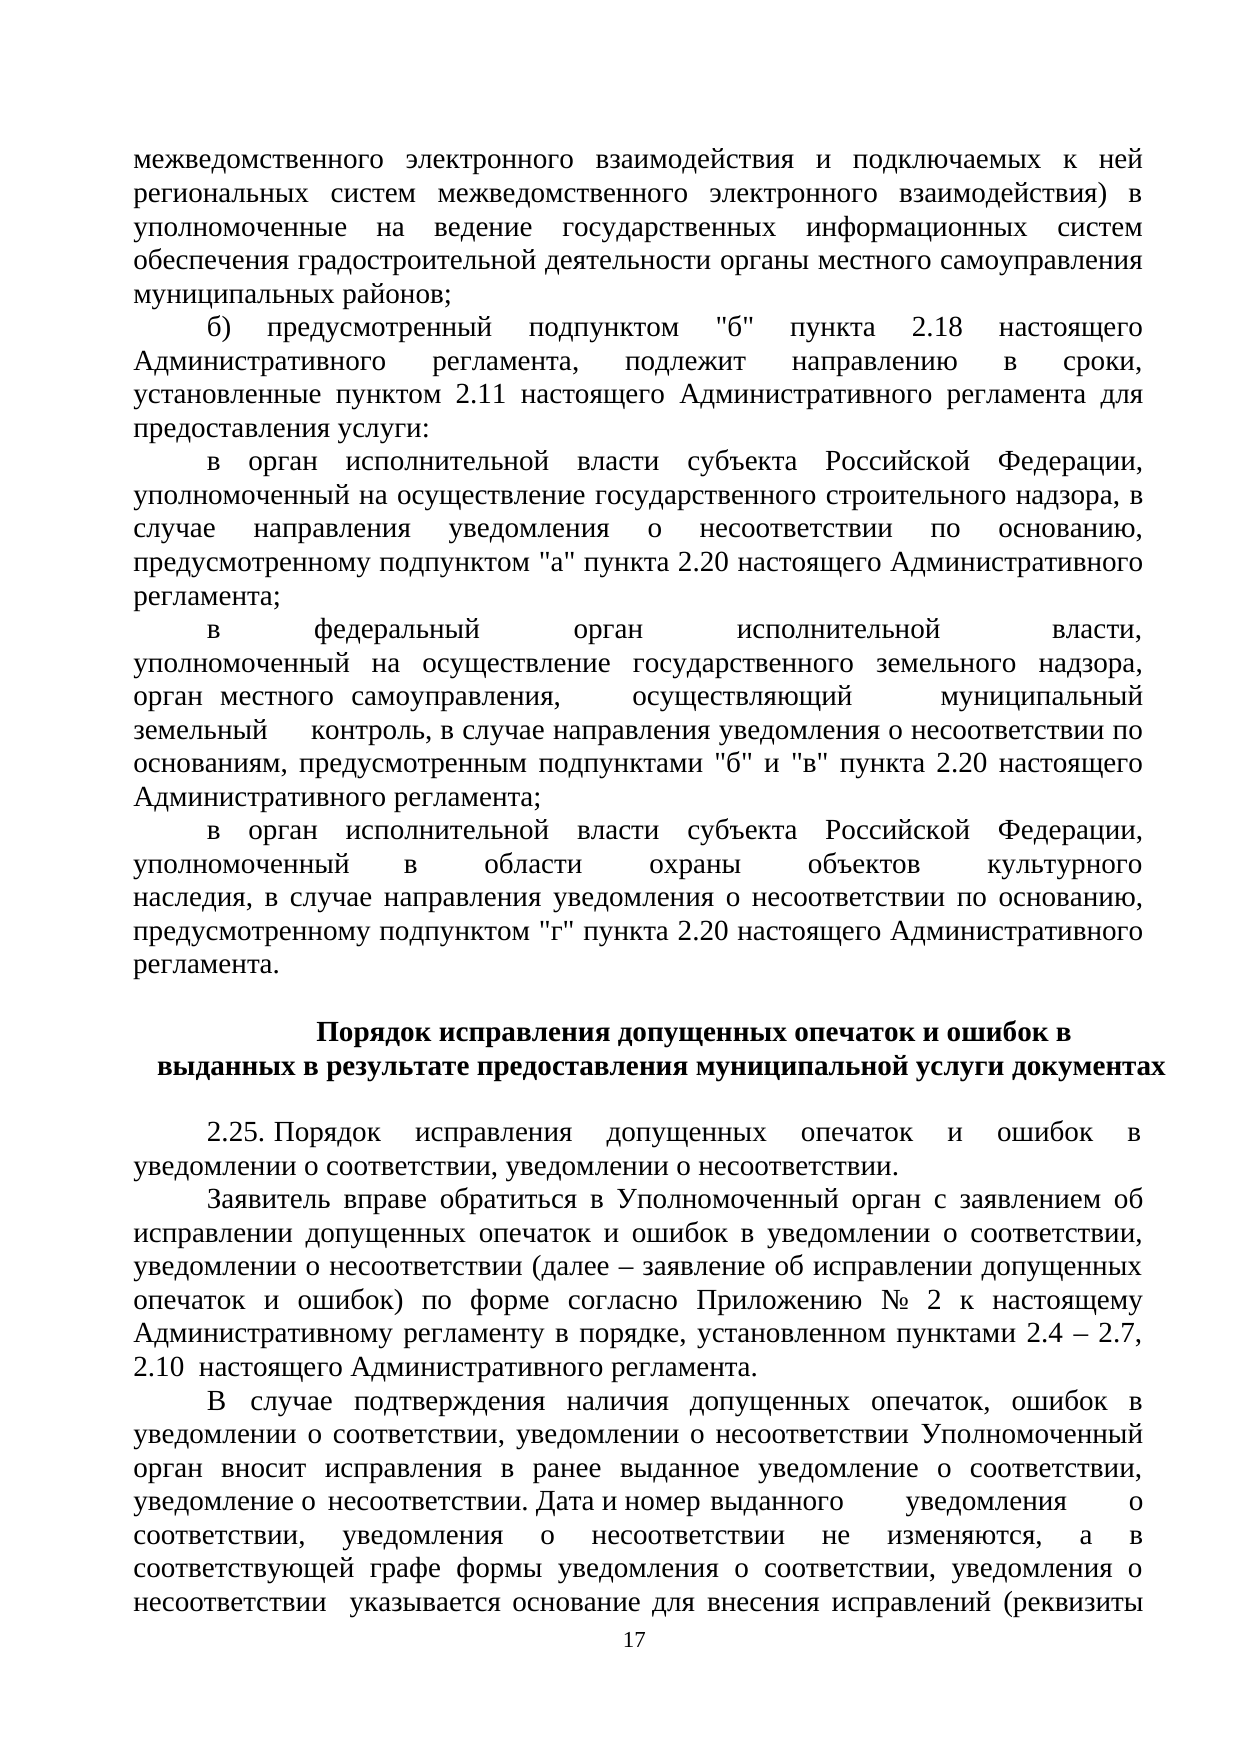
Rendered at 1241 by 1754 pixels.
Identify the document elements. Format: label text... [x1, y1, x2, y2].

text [133, 1383, 1143, 1617]
text в орган исполнительной власти субъекта Российской Федерации, уполномоченный на осуществление государственного строительного надзора, в случае направления уведомления о несоответствии по основанию, предусмотренному подпунктом "а" пункта 2.20 настоящего Административного регламента; [133, 443, 1143, 611]
text Заявитель вправе обратиться в Уполномоченный орган с заявлением об исправлении допущенных опечаток и ошибок в уведомлении о соответствии, уведомлении о несоответствии (далее – заявление об исправлении допущенных опечаток и ошибок) по форме согласно Приложению № 2 к настоящему Административному регламенту в порядке, установленном пунктами 2.4 – 2.7, 2.10 настоящего Административного регламента. [133, 1181, 1143, 1383]
subtitle Порядок исправления допущенных опечаток и ошибок в выданных в результате предоставления муниципальной услуги документах [157, 1014, 1166, 1081]
text в орган исполнительной власти субъекта Российской Федерации, уполномоченный в области охраны объектов культурного наследия, в случае направления уведомления о несоответствии по основанию, предусмотренному подпунктом "г" пункта 2.20 настоящего Административного регламента. [133, 812, 1143, 980]
text б) предусмотренный подпунктом "б" пункта 2.18 настоящего Административного регламента, подлежит направлению в сроки, установленные пунктом 2.11 настоящего Административного регламента для предоставления услуги: [133, 309, 1143, 443]
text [133, 142, 1143, 309]
list Порядок исправления допущенных опечаток и ошибок в уведомлении о соответствии, уведомлении о несоответствии. [133, 1114, 1142, 1181]
text в федеральный орган исполнительной власти, уполномоченный на осуществление государственного земельного надзора, орган местного самоуправления, осуществляющий муниципальный земельный контроль, в случае направления уведомления о несоответствии по основаниям, предусмотренным подпунктами "б" и "в" пункта 2.20 настоящего Административного регламента; [133, 611, 1143, 812]
